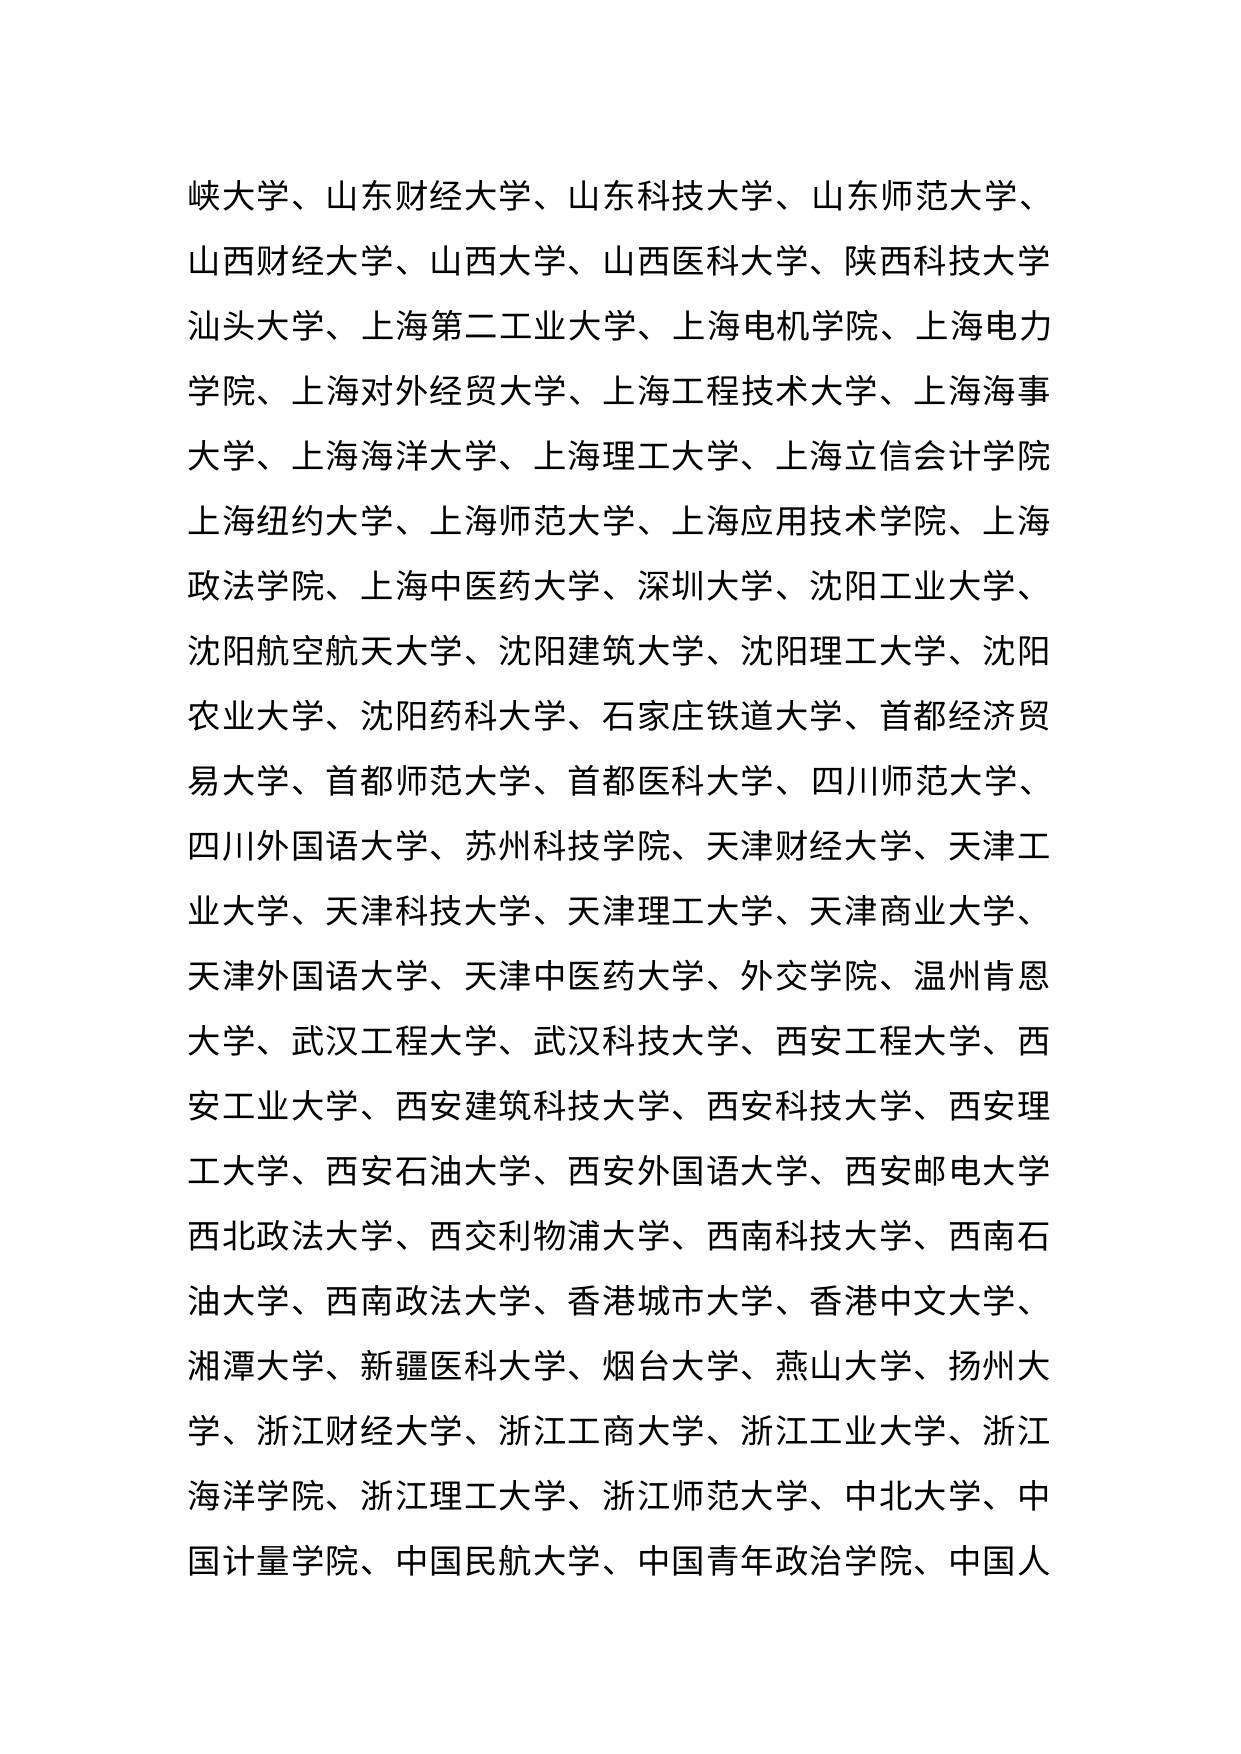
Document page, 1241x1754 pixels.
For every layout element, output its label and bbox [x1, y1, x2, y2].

text [187, 162, 1053, 1592]
